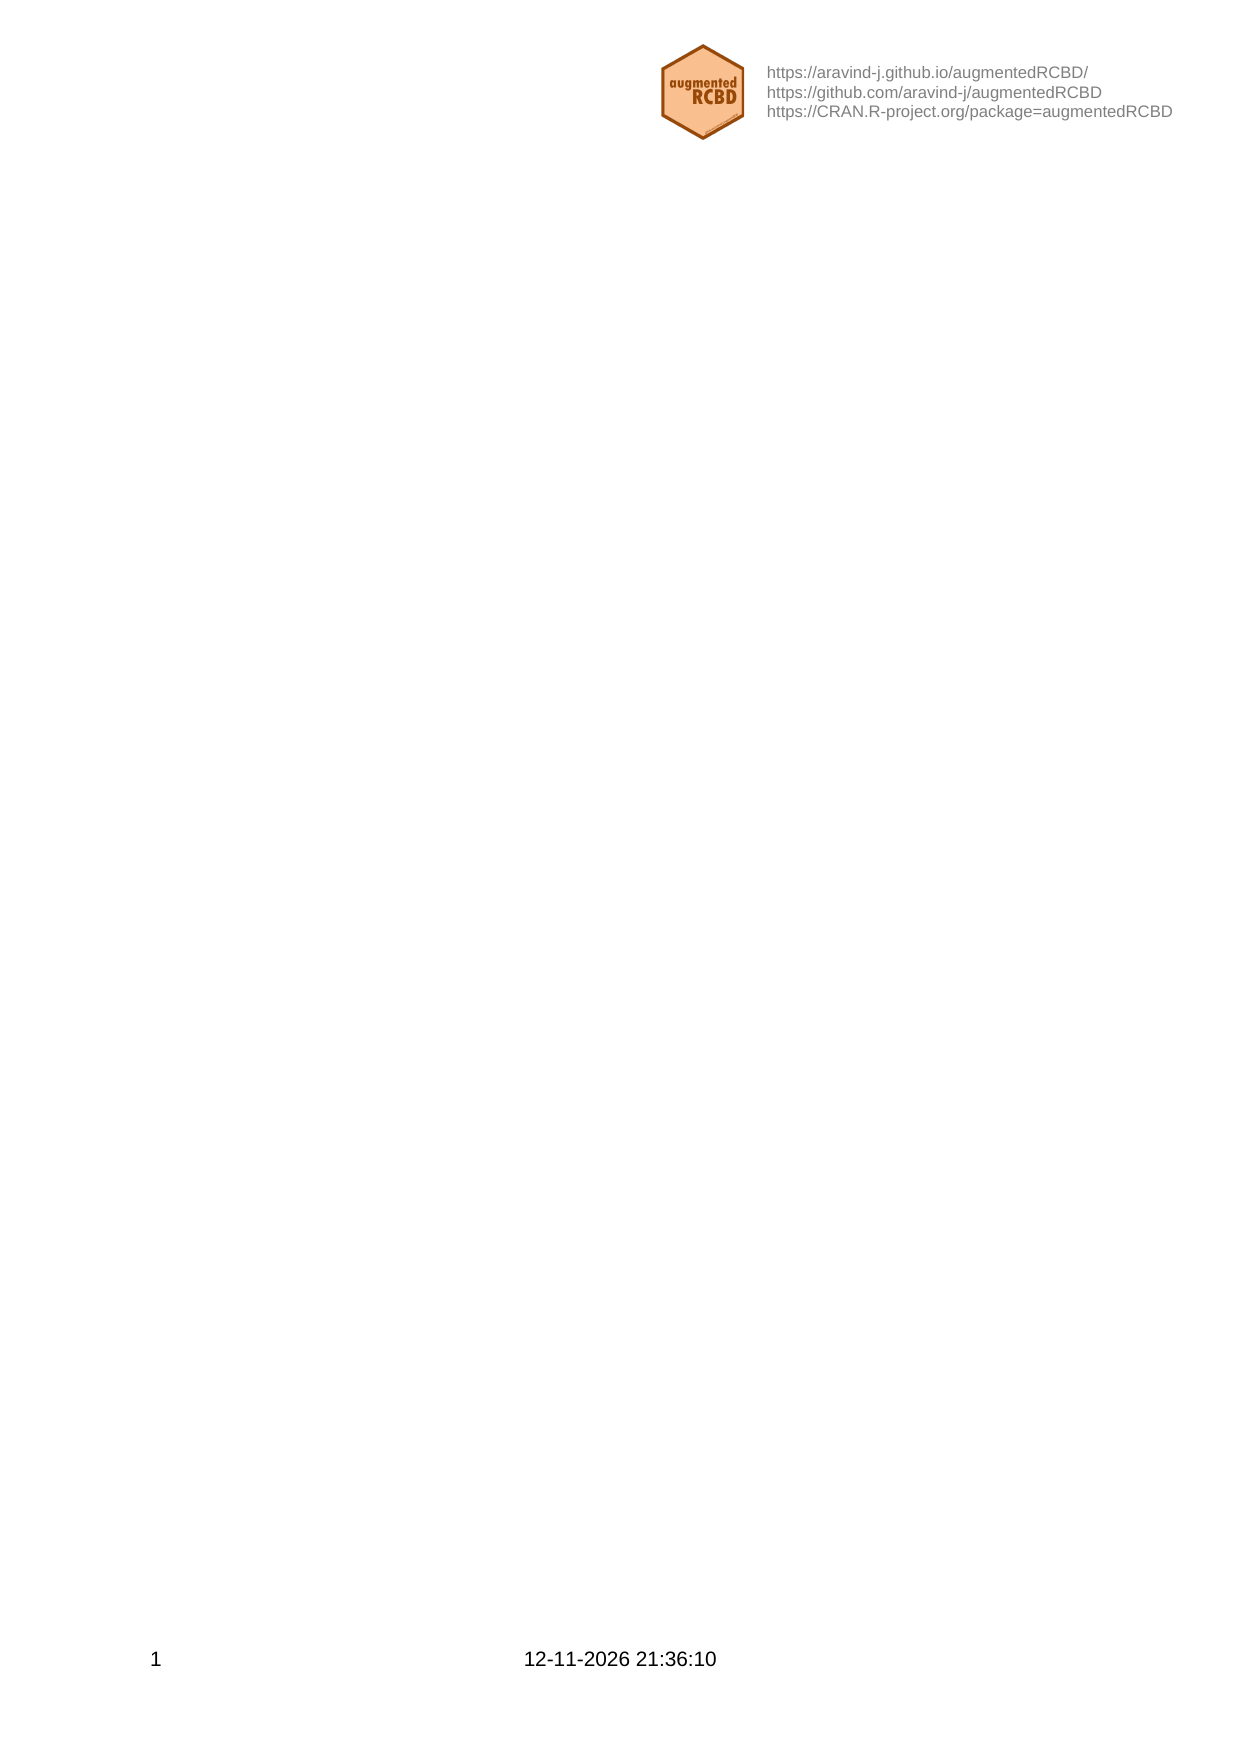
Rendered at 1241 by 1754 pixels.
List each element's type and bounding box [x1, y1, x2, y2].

picture [661, 44, 745, 140]
